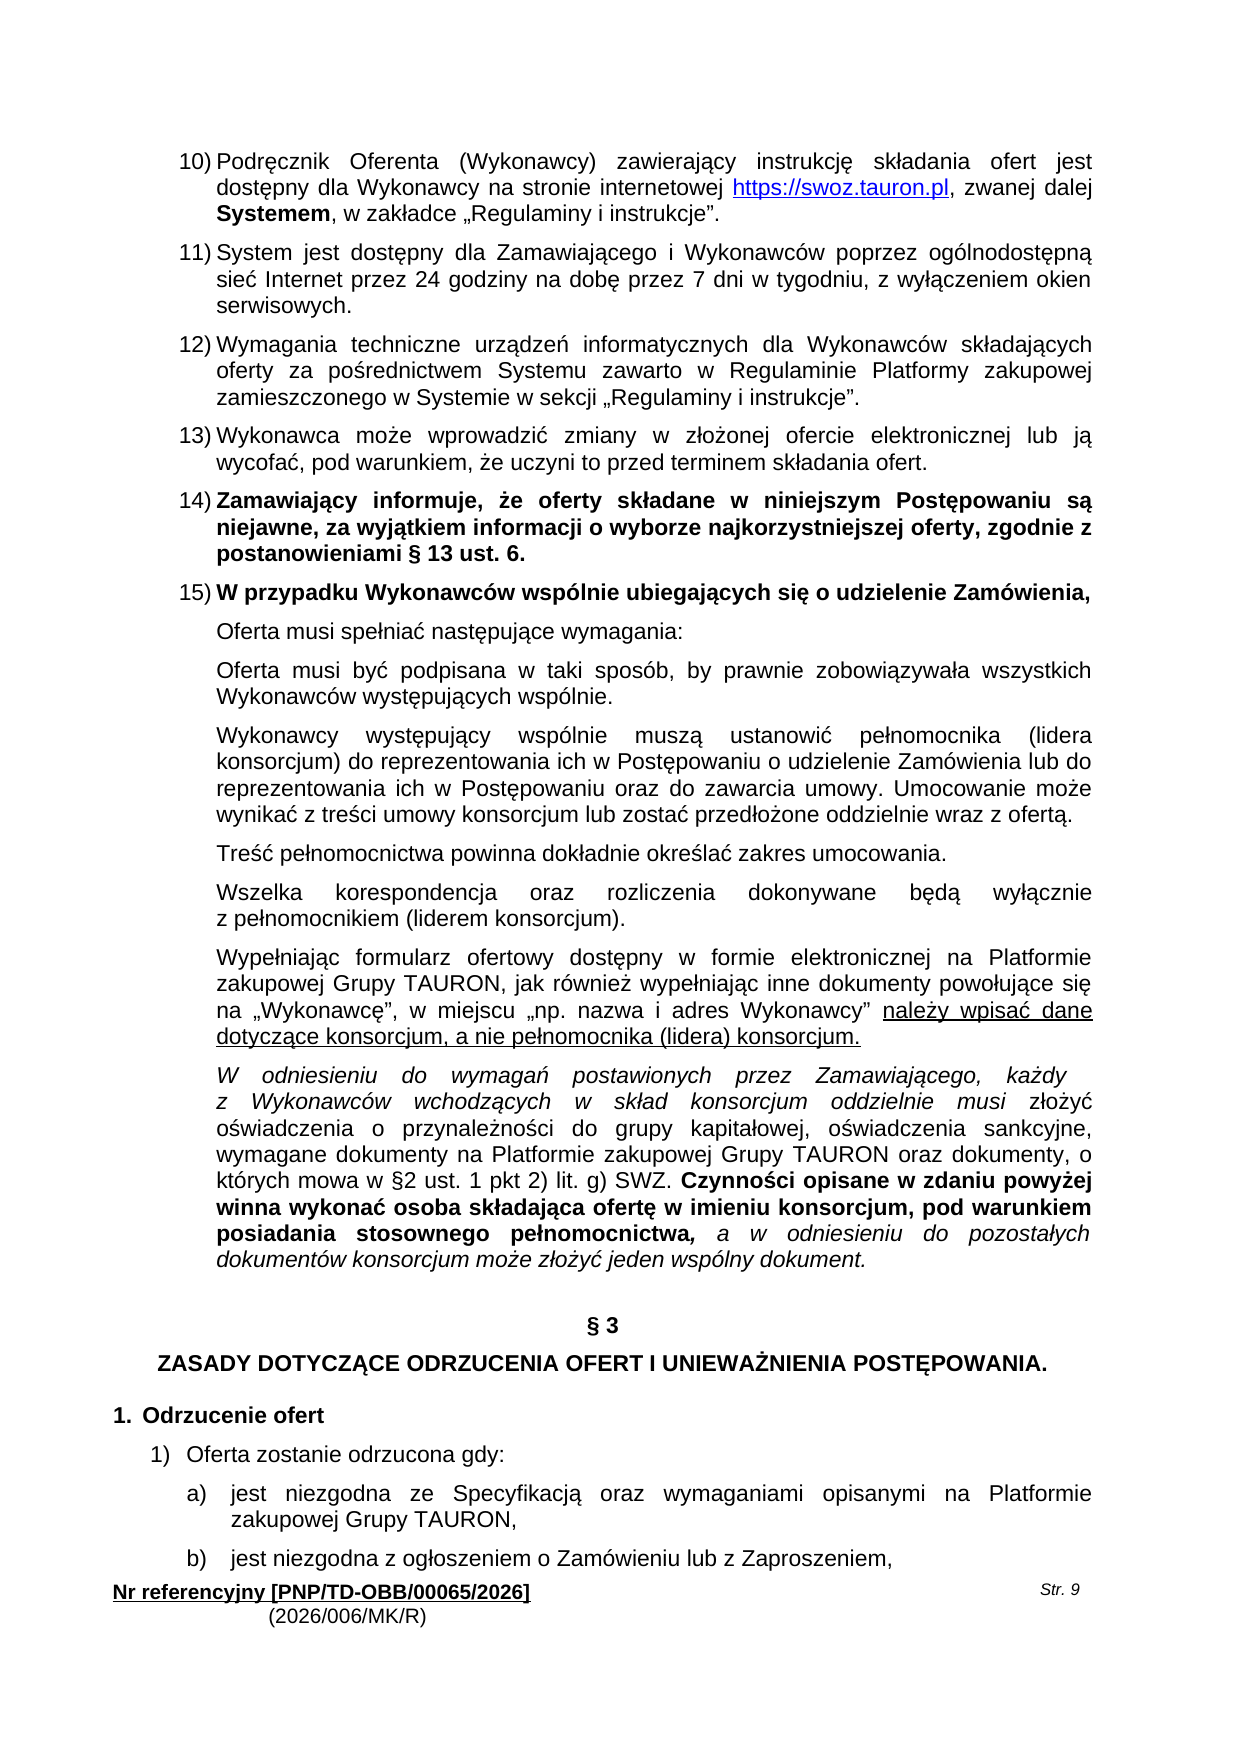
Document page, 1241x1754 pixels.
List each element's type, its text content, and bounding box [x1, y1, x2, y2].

text Oferta musi być podpisana w taki sposób, by prawnie zobowiązywała wszystkich Wykonawców występujących wspólnie. [216, 657, 1093, 709]
subtitle ZASADY DOTYCZĄCE ODRZUCENIA OFERT I UNIEWAŻNIENIA POSTĘPOWANIA. [112, 1350, 1093, 1377]
text Treść pełnomocnictwa powinna dokładnie określać zakres umocowania. [216, 840, 1093, 866]
list Odrzucenie ofert [113, 1402, 1093, 1428]
list Podręcznik Oferenta (Wykonawcy) zawierający instrukcję składania ofert jest dostępny dla Wykonawcy na stronie internetowej https://swoz.tauron.pl, zwanej dalej Systemem, w zakładce „Regulaminy i instrukcje”. [178, 148, 1093, 227]
list Wymagania techniczne urządzeń informatycznych dla Wykonawców składających oferty za pośrednictwem Systemu zawarto w Regulaminie Platformy zakupowej zamieszczonego w Systemie w sekcji „Regulaminy i instrukcje”. [178, 331, 1093, 410]
list jest niezgodna ze Specyfikacją oraz wymaganiami opisanymi na Platformie zakupowej Grupy TAURON, [186, 1479, 1093, 1532]
list Wykonawca może wprowadzić zmiany w złożonej ofercie elektronicznej lub ją wycofać, pod warunkiem, że uczyni to przed terminem składania ofert. [178, 422, 1093, 475]
text Wszelka korespondencja oraz rozliczenia dokonywane będą wyłącznie z pełnomocnikiem (liderem konsorcjum). [216, 879, 1093, 931]
text W odniesieniu do wymagań postawionych przez Zamawiającego, każdy z Wykonawców wchodzących w skład konsorcjum oddzielnie musi złożyć oświadczenia o przynależności do grupy kapitałowej, oświadczenia sankcyjne, wymagane dokumenty na Platformie zakupowej Grupy TAURON oraz dokumenty, o których mowa w §2 ust. 1 pkt 2) lit. g) SWZ. Czynności opisane w zdaniu powyżej winna wykonać osoba składająca ofertę w imieniu konsorcjum, pod warunkiem posiadania stosownego pełnomocnictwa, a w odniesieniu do pozostałych dokumentów konsorcjum może złożyć jeden wspólny dokument. [216, 1062, 1093, 1273]
text 1) Oferta zostanie odrzucona gdy: [150, 1441, 1093, 1467]
list jest niezgodna z ogłoszeniem o Zamówieniu lub z Zaproszeniem, [186, 1545, 1093, 1571]
text § 3 [112, 1312, 1093, 1338]
list Zamawiający informuje, że oferty składane w niniejszym Postępowaniu są niejawne, za wyjątkiem informacji o wyborze najkorzystniejszej oferty, zgodnie z postanowieniami § 13 ust. 6. [178, 487, 1093, 567]
list System jest dostępny dla Zamawiającego i Wykonawców poprzez ogólnodostępną sieć Internet przez 24 godziny na dobę przez 7 dni w tygodniu, z wyłączeniem okien serwisowych. [178, 239, 1093, 318]
list W przypadku Wykonawców wspólnie ubiegających się o udzielenie Zamówienia, [178, 579, 1093, 605]
text Oferta musi spełniać następujące wymagania: [216, 618, 1093, 644]
text Wykonawcy występujący wspólnie muszą ustanowić pełnomocnika (lidera konsorcjum) do reprezentowania ich w Postępowaniu o udzielenie Zamówienia lub do reprezentowania ich w Postępowaniu oraz do zawarcia umowy. Umocowanie może wynikać z treści umowy konsorcjum lub zostać przedłożone oddzielnie wraz z ofertą. [216, 722, 1093, 827]
text Wypełniając formularz ofertowy dostępny w formie elektronicznej na Platformie zakupowej Grupy TAURON, jak również wypełniając inne dokumenty powołujące się na „Wykonawcę”, w miejscu „np. nazwa i adres Wykonawcy” należy wpisać dane dotyczące konsorcjum, a nie pełnomocnika (lidera) konsorcjum. [216, 944, 1093, 1049]
